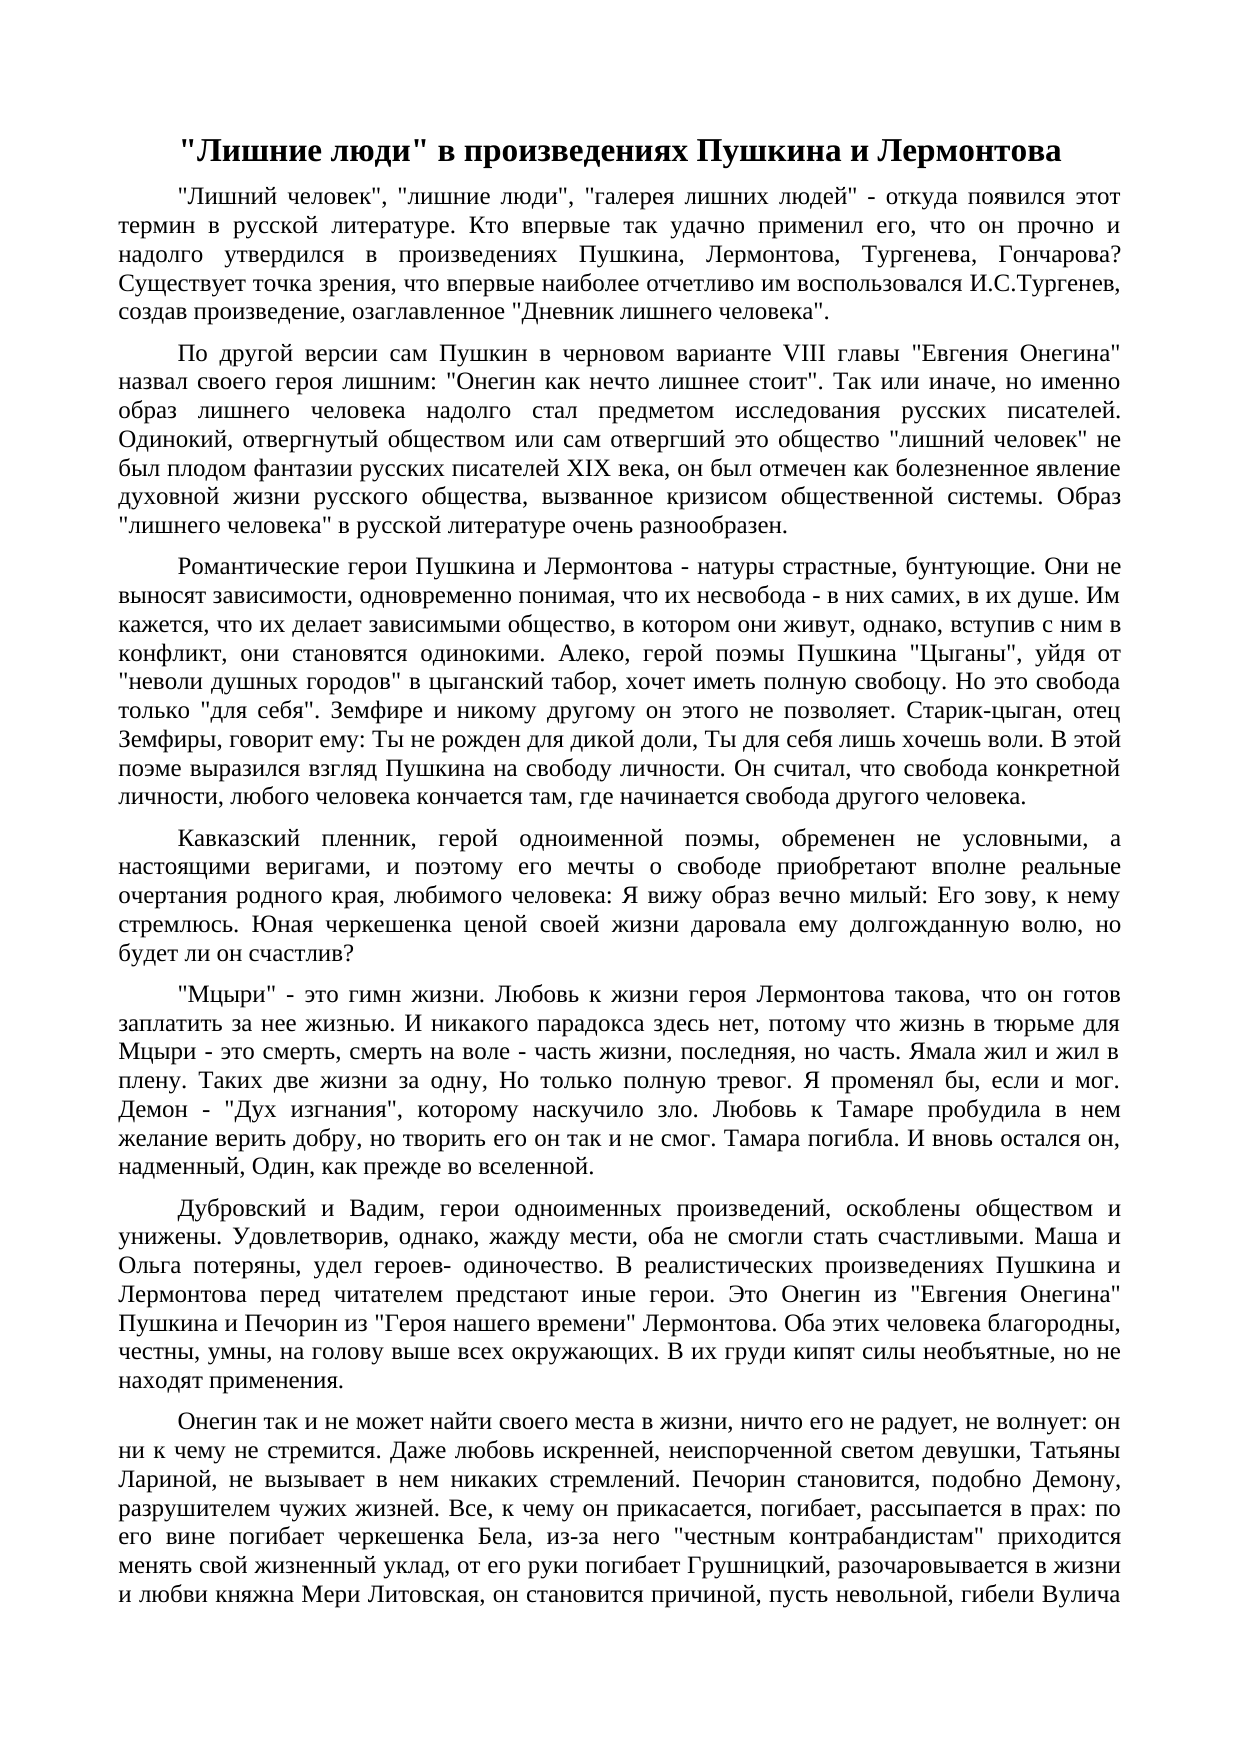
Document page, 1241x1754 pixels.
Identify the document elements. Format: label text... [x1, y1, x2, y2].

text Романтические герои Пушкина и Лермонтова - натуры страстные, бунтующие. Они не выносят зависимости, одновременно понимая, что их несвобода - в них самих, в их душе. Им кажется, что их делает зависимыми общество, в котором они живут, однако, вступив с ним в конфликт, они становятся одинокими. Алеко, герой поэмы Пушкина "Цыганы", уйдя от "неволи душных городов" в цыганский табор, хочет иметь полную свобоцу. Но это свобода только "для себя". Земфире и никому другому он этого не позволяет. Старик-цыган, отец Земфиры, говорит ему: Ты не рожден для дикой доли, Ты для себя лишь хочешь воли. В этой поэме выразился взгляд Пушкина на свободу личности. Он считал, что свобода конкретной личности, любого человека кончается там, где начинается свобода другого человека. [118, 551, 1122, 810]
text Кавказский пленник, герой одноименной поэмы, обременен не условными, а настоящими веригами, и поэтому его мечты о свободе приобретают вполне реальные очертания родного края, любимого человека: Я вижу образ вечно милый: Его зову, к нему стремлюсь. Юная черкешенка ценой своей жизни даровала ему долгожданную волю, но будет ли он счастлив? [118, 823, 1122, 966]
text "Мцыри" - это гимн жизни. Любовь к жизни героя Лермонтова такова, что он готов заплатить за нее жизнью. И никакого парадокса здесь нет, потому что жизнь в тюрьме для Мцыри - это смерть, смерть на воле - часть жизни, последняя, но часть. Ямала жил и жил в плену. Таких две жизни за одну, Но только полную тревог. Я променял бы, если и мог. Демон - "Дух изгнания", которому наскучило зло. Любовь к Тамаре пробудила в нем желание верить добру, но творить его он так и не смог. Тамара погибла. И вновь остался он, надменный, Один, как прежде во вселенной. [118, 979, 1122, 1180]
text "Лишние люди" в произведениях Пушкина и Лермонтова [118, 131, 1122, 169]
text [118, 1406, 1122, 1608]
text По другой версии сам Пушкин в черновом варианте VIII главы "Евгения Онегина" назвал своего героя лишним: "Онегин как нечто лишнее стоит". Так или иначе, но именно образ лишнего человека надолго стал предметом исследования русских писателей. Одинокий, отвергнутый обществом или сам отвергший это общество "лишний человек" не был плодом фантазии русских писателей XIX века, он был отмечен как болезненное явление духовной жизни русского общества, вызванное кризисом общественной системы. Образ "лишнего человека" в русской литературе очень разнообразен. [118, 338, 1122, 539]
text "Лишний человек", "лишние люди", "галерея лишних людей" - откуда появился этот термин в русской литературе. Кто впервые так удачно применил его, что он прочно и надолго утвердился в произведениях Пушкина, Лермонтова, Тургенева, Гончарова? Существует точка зрения, что впервые наиболее отчетливо им воспользовался И.С.Тургенев, создав произведение, озаглавленное "Дневник лишнего человека". [118, 181, 1122, 325]
text Дубровский и Вадим, герои одноименных произведений, оскоблены обществом и унижены. Удовлетворив, однако, жажду мести, оба не смогли стать счастливыми. Маша и Ольга потеряны, удел героев- одиночество. В реалистических произведениях Пушкина и Лермонтова перед читателем предстают иные герои. Это Онегин из "Евгения Онегина" Пушкина и Печорин из "Героя нашего времени" Лермонтова. Оба этих человека благородны, честны, умны, на голову выше всех окружающих. В их груди кипят силы необъятные, но не находят применения. [118, 1193, 1122, 1394]
